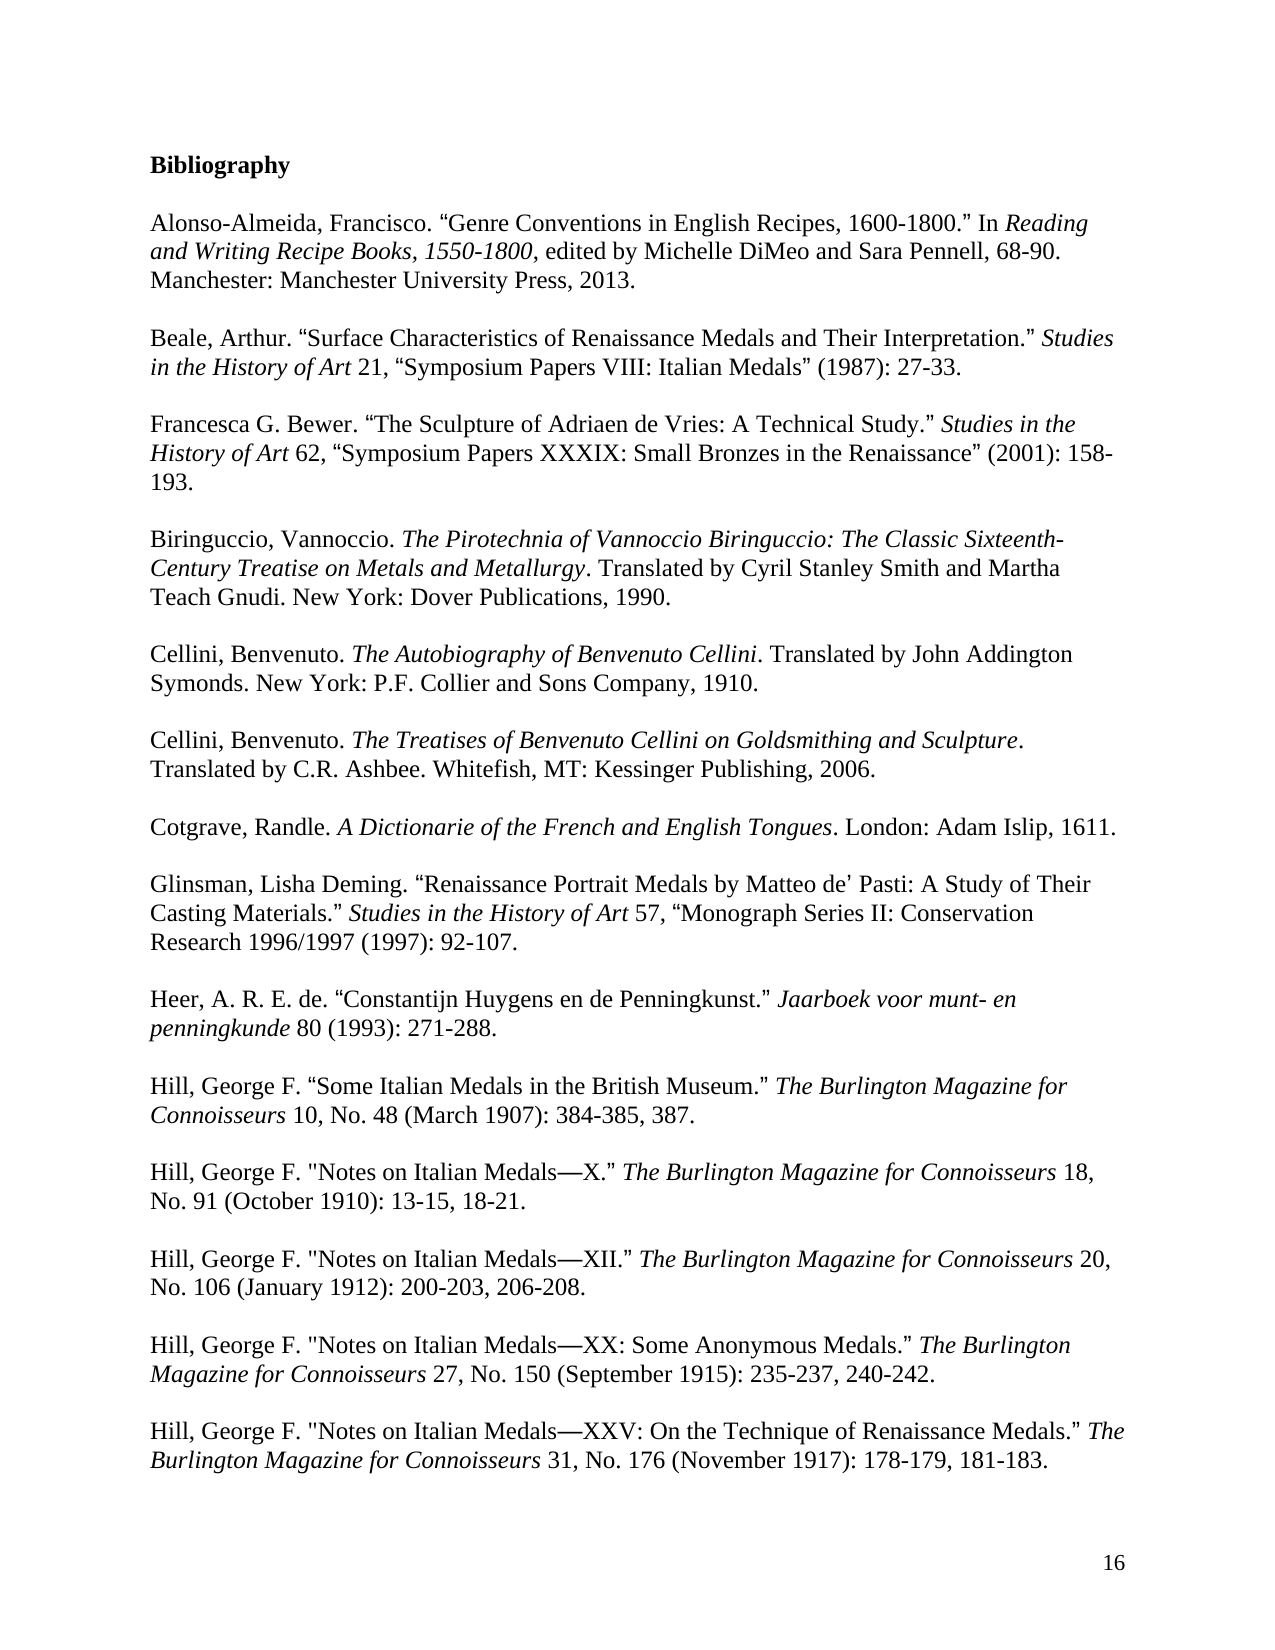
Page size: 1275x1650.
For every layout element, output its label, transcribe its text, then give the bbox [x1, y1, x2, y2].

text Heer, A. R. E. de. “Constantijn Huygens en de Penningkunst.” Jaarboek voor munt- en penningkunde 80 (1993): 271-288. [150, 984, 1125, 1042]
text Cotgrave, Randle. A Dictionarie of the French and English Tongues. London: Adam Islip, 1611. [150, 812, 1125, 841]
text Bibliography [150, 150, 1125, 179]
text Biringuccio, Vannoccio. The Pirotechnia of Vannoccio Biringuccio: The Classic Sixteenth-Century Treatise on Metals and Metallurgy. Translated by Cyril Stanley Smith and Martha Teach Gnudi. New York: Dover Publications, 1990. [150, 524, 1125, 611]
text Cellini, Benvenuto. The Autobiography of Benvenuto Cellini. Translated by John Addington Symonds. New York: P.F. Collier and Sons Company, 1910. [150, 639, 1125, 697]
text Hill, George F. "Notes on Italian Medals—XX: Some Anonymous Medals.” The Burlington Magazine for Connoisseurs 27, No. 150 (September 1915): 235-237, 240-242. [150, 1330, 1125, 1387]
text Francesca G. Bewer. “The Sculpture of Adriaen de Vries: A Technical Study.” Studies in the History of Art 62, “Symposium Papers XXXIX: Small Bronzes in the Renaissance” (2001): 158-193. [150, 409, 1125, 496]
text Glinsman, Lisha Deming. “Renaissance Portrait Medals by Matteo de’ Pasti: A Study of Their Casting Materials.” Studies in the History of Art 57, “Monograph Series II: Conservation Research 1996/1997 (1997): 92-107. [150, 869, 1125, 956]
text Hill, George F. "Notes on Italian Medals—X.” The Burlington Magazine for Connoisseurs 18, No. 91 (October 1910): 13-15, 18-21. [150, 1157, 1125, 1215]
text Alonso-Almeida, Francisco. “Genre Conventions in English Recipes, 1600-1800.” In Reading and Writing Recipe Books, 1550-1800, edited by Michelle DiMeo and Sara Pennell, 68-90. Manchester: Manchester University Press, 2013. [150, 207, 1125, 294]
text Hill, George F. "Notes on Italian Medals—XXV: On the Technique of Renaissance Medals.” The Burlington Magazine for Connoisseurs 31, No. 176 (November 1917): 178-179, 181-183. [150, 1416, 1125, 1474]
text Beale, Arthur. “Surface Characteristics of Renaissance Medals and Their Interpretation.” Studies in the History of Art 21, “Symposium Papers VIII: Italian Medals” (1987): 27-33. [150, 323, 1125, 380]
text Hill, George F. “Some Italian Medals in the British Museum.” The Burlington Magazine for Connoisseurs 10, No. 48 (March 1907): 384-385, 387. [150, 1071, 1125, 1128]
text Hill, George F. "Notes on Italian Medals—XII.” The Burlington Magazine for Connoisseurs 20, No. 106 (January 1912): 200-203, 206-208. [150, 1243, 1125, 1301]
text Cellini, Benvenuto. The Treatises of Benvenuto Cellini on Goldsmithing and Sculpture. Translated by C.R. Ashbee. Whitefish, MT: Kessinger Publishing, 2006. [150, 726, 1125, 783]
